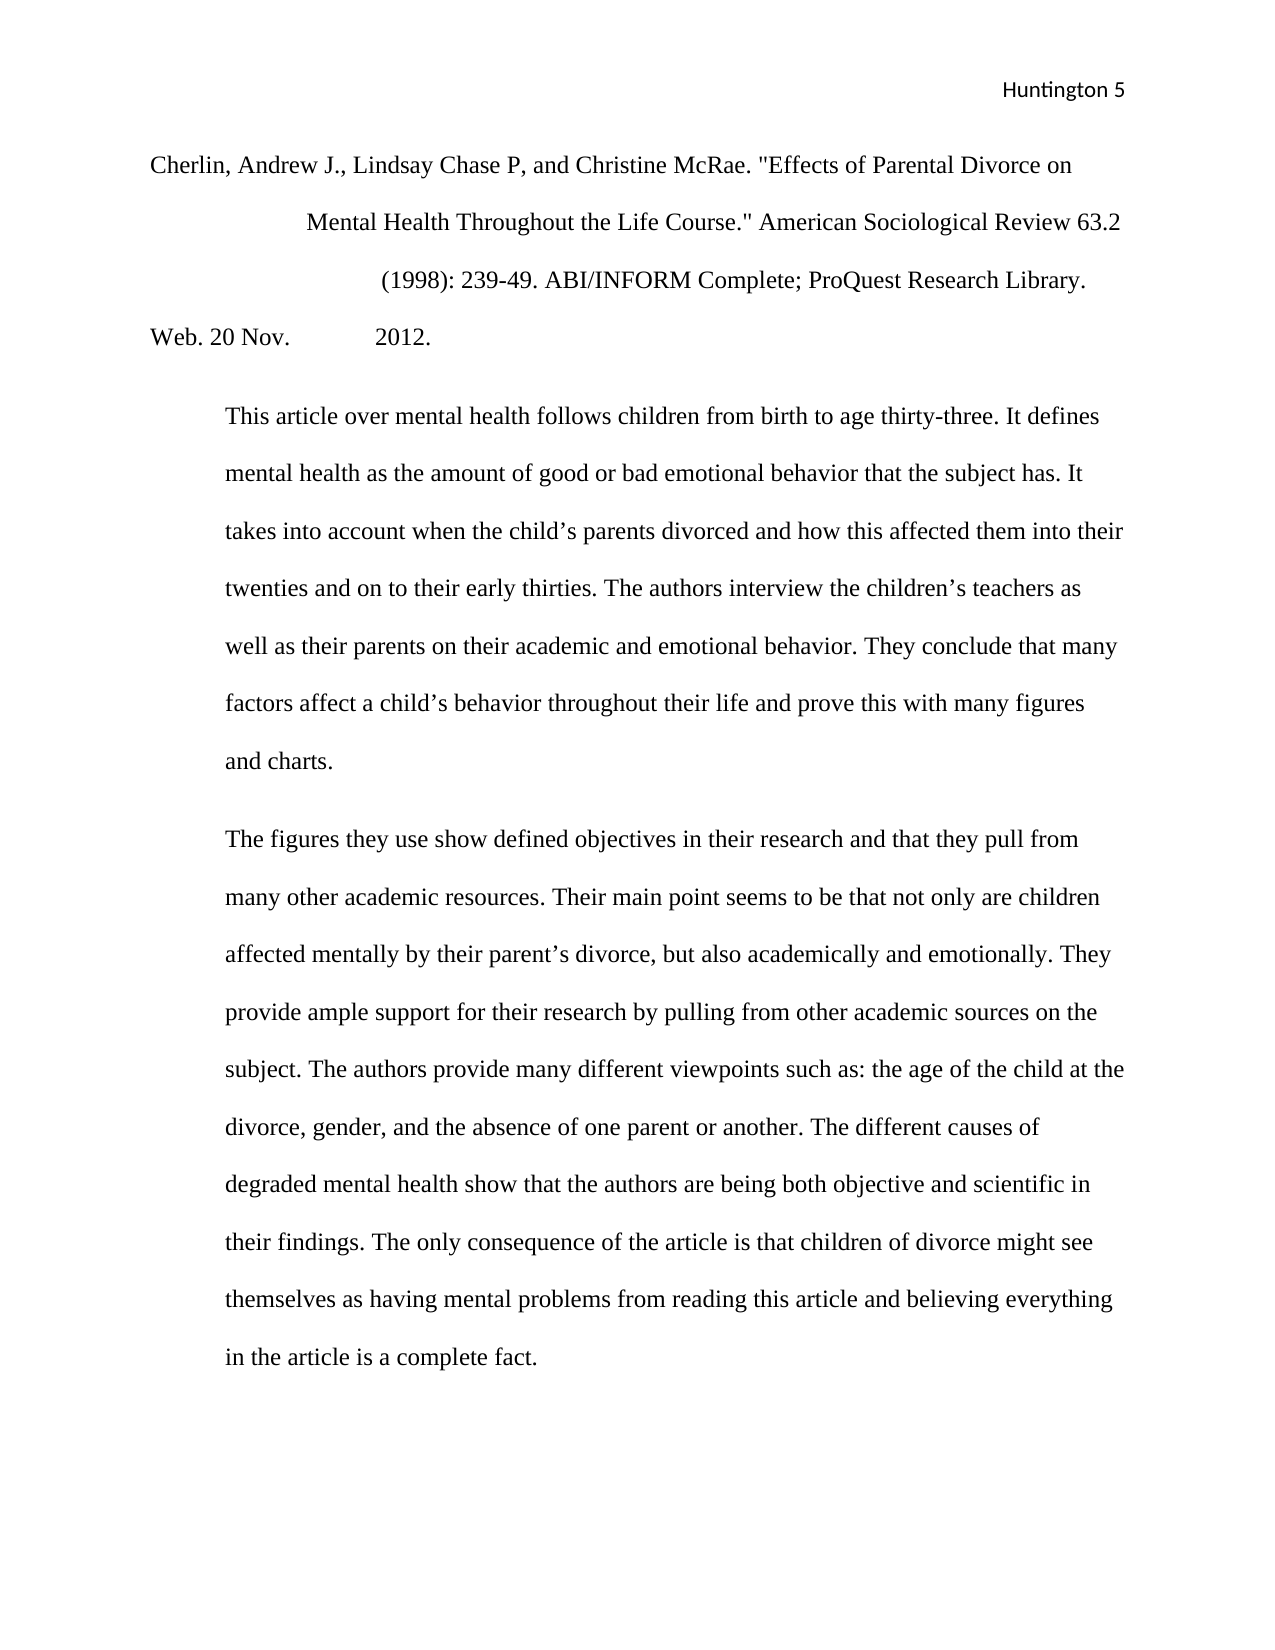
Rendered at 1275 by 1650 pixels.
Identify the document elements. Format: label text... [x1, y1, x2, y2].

text Cherlin, Andrew J., Lindsay Chase P, and Christine McRae. "Effects of Parental Divorce on Mental Health Throughout the Life Course." American Sociological Review 63.2 (1998): 239-49. ABI/INFORM Complete; ProQuest Research Library. Web. 20 Nov. 2012. [150, 150, 1125, 351]
text This article over mental health follows children from birth to age thirty-three. It defines mental health as the amount of good or bad emotional behavior that the subject has. It takes into account when the child’s parents divorced and how this affected them into their twenties and on to their early thirties. The authors interview the children’s teachers as well as their parents on their academic and emotional behavior. They conclude that many factors affect a child’s behavior throughout their life and prove this with many figures and charts. [225, 401, 1125, 774]
text The figures they use show defined objectives in their research and that they pull from many other academic resources. Their main point seems to be that not only are children affected mentally by their parent’s divorce, but also academically and emotionally. They provide ample support for their research by pulling from other academic sources on the subject. The authors provide many different viewpoints such as: the age of the child at the divorce, gender, and the absence of one parent or another. The different causes of degraded mental health show that the authors are being both objective and scientific in their findings. The only consequence of the article is that children of divorce might see themselves as having mental problems from reading this article and believing everything in the article is a complete fact. [225, 824, 1125, 1370]
